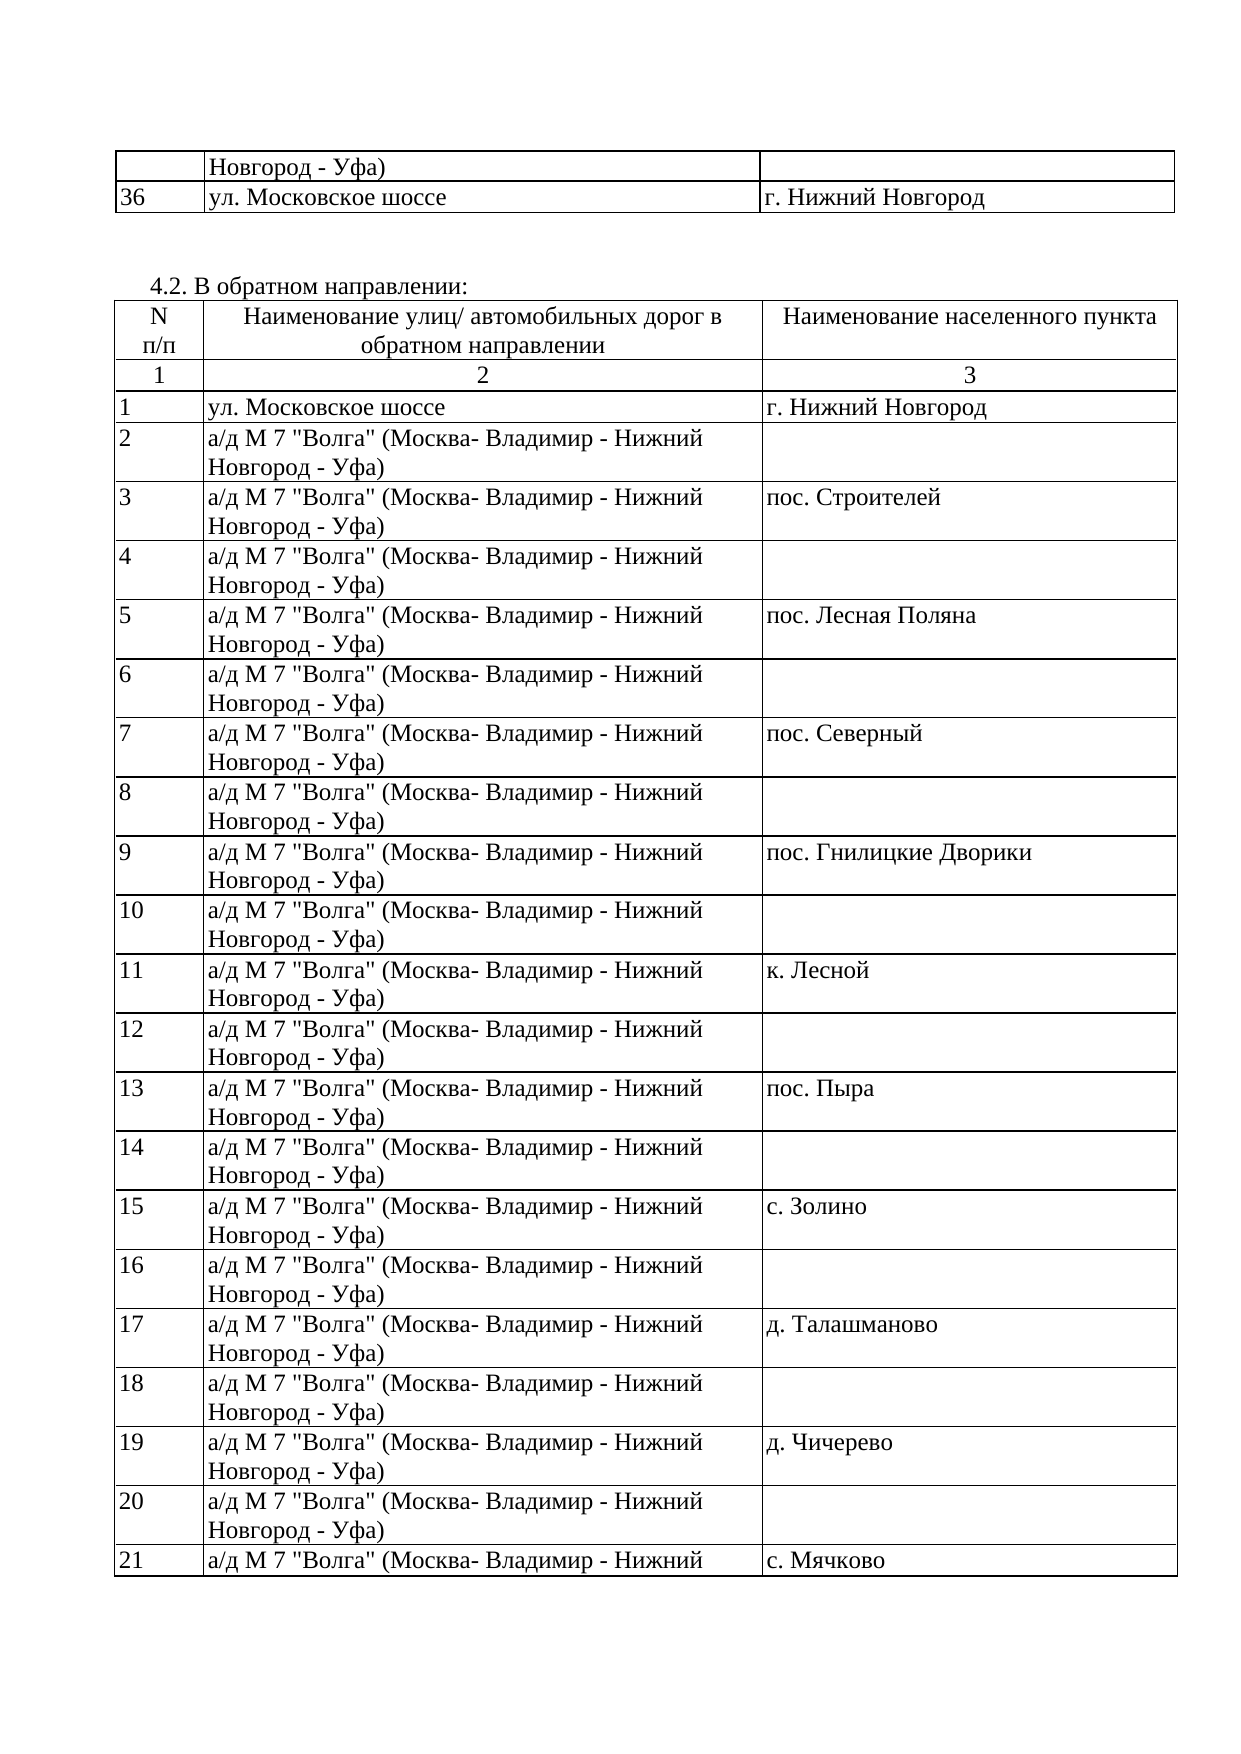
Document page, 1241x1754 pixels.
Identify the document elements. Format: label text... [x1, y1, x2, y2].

text 4.2. В обратном направлении: [150, 271, 1090, 299]
table_cell а/д М 7 "Волга" (Москва- Владимир - Нижний Новгород - Уфа) [204, 778, 762, 835]
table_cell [204, 1545, 762, 1575]
table_cell а/д М 7 "Волга" (Москва- Владимир - Нижний Новгород - Уфа) [204, 1250, 762, 1307]
table_cell 17 [115, 1309, 203, 1367]
table_cell пос. Лесная Поляна [763, 599, 1177, 658]
table_cell [763, 1249, 1177, 1307]
table_cell ул. Московское шоссе [204, 392, 762, 422]
table_cell [761, 152, 1174, 180]
table_cell 14 [115, 1131, 203, 1189]
table_cell ул. Московское шоссе [205, 182, 759, 212]
table_cell а/д М 7 "Волга" (Москва- Владимир - Нижний Новгород - Уфа) [204, 718, 762, 776]
table_cell [763, 1012, 1177, 1071]
table_cell [763, 776, 1177, 835]
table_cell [204, 1427, 762, 1485]
table_cell пос. Северный [763, 717, 1177, 776]
table_cell 8 [115, 777, 203, 835]
table_cell 4 [115, 541, 203, 599]
table_cell с. Мячково [763, 1544, 1177, 1575]
table_cell а/д М 7 "Волга" (Москва- Владимир - Нижний Новгород - Уфа) [204, 660, 762, 717]
table_cell 6 [115, 659, 203, 717]
table_cell 1 [115, 391, 203, 422]
table_cell пос. Гнилицкие Дворики [763, 835, 1177, 894]
table_cell [763, 1367, 1177, 1426]
table_cell а/д М 7 "Волга" (Москва- Владимир - Нижний Новгород - Уфа) [204, 1132, 762, 1189]
table_cell 15 [115, 1190, 203, 1248]
table_cell 35 [117, 152, 204, 180]
table_cell 12 [115, 1013, 203, 1071]
table_cell 3 [115, 482, 203, 540]
table_cell с. Золино [763, 1189, 1177, 1248]
table_cell а/д М 7 "Волга" (Москва- Владимир - Нижний Новгород - Уфа) [204, 541, 762, 599]
table_cell а/д М 7 "Волга" (Москва- Владимир - Нижний Новгород - Уфа) [204, 1368, 762, 1426]
table_cell г. Нижний Новгород [761, 182, 1174, 212]
table_cell пос. Пыра [763, 1071, 1177, 1130]
table_cell 11 [115, 954, 203, 1012]
table_cell г. Нижний Новгород [763, 390, 1177, 422]
table_cell а/д М 7 "Волга" (Москва- Владимир - Нижний Новгород - Уфа) [204, 1191, 762, 1248]
table_cell а/д М 7 "Волга" (Москва- Владимир - Нижний Новгород - Уфа) [204, 1309, 762, 1367]
table_cell 10 [115, 895, 203, 953]
table_cell д. Чичерево [763, 1426, 1177, 1485]
table_cell 7 [115, 718, 203, 776]
table_cell а/д М 7 "Волга" (Москва- Владимир - Нижний Новгород - Уфа) [204, 1073, 762, 1130]
table_header N п/п [115, 301, 203, 359]
table_cell 2 [115, 423, 203, 481]
table_cell [763, 1130, 1177, 1189]
table_cell 5 [115, 600, 203, 658]
table_header Наименование населенного пункта [763, 301, 1177, 359]
table_header Наименование улиц/ автомобильных дорог в обратном направлении [204, 301, 762, 359]
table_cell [204, 1486, 762, 1544]
table_cell [763, 1485, 1177, 1544]
table_cell [763, 422, 1177, 481]
table_cell к. Лесной [763, 953, 1177, 1012]
table_cell а/д М 7 "Волга" (Москва- Владимир - Нижний Новгород - Уфа) [204, 600, 762, 658]
table_cell 13 [115, 1072, 203, 1130]
table_cell а/д М 7 "Волга" (Москва- Владимир - Нижний Новгород - Уфа) [204, 423, 762, 481]
table_cell 16 [115, 1250, 203, 1307]
table_cell 1 [115, 360, 203, 390]
table_cell [763, 540, 1177, 599]
table_cell 18 [115, 1368, 203, 1426]
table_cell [205, 152, 759, 180]
table_cell а/д М 7 "Волга" (Москва- Владимир - Нижний Новгород - Уфа) [204, 1014, 762, 1071]
table_cell 3 [763, 359, 1177, 390]
table_cell а/д М 7 "Волга" (Москва- Владимир - Нижний Новгород - Уфа) [204, 896, 762, 953]
table_cell 9 [115, 836, 203, 894]
table_cell [763, 894, 1177, 953]
table_cell пос. Строителей [763, 481, 1177, 540]
table_cell 19 [115, 1427, 203, 1485]
table_cell а/д М 7 "Волга" (Москва- Владимир - Нижний Новгород - Уфа) [204, 955, 762, 1012]
table_cell д. Талашманово [763, 1308, 1177, 1367]
table_cell 36 [117, 182, 204, 212]
table_cell [763, 658, 1177, 717]
table_cell а/д М 7 "Волга" (Москва- Владимир - Нижний Новгород - Уфа) [204, 837, 762, 894]
table_cell 21 [115, 1545, 203, 1575]
table_cell 2 [204, 360, 762, 390]
table_cell 20 [115, 1486, 203, 1544]
table_cell а/д М 7 "Волга" (Москва- Владимир - Нижний Новгород - Уфа) [204, 482, 762, 540]
